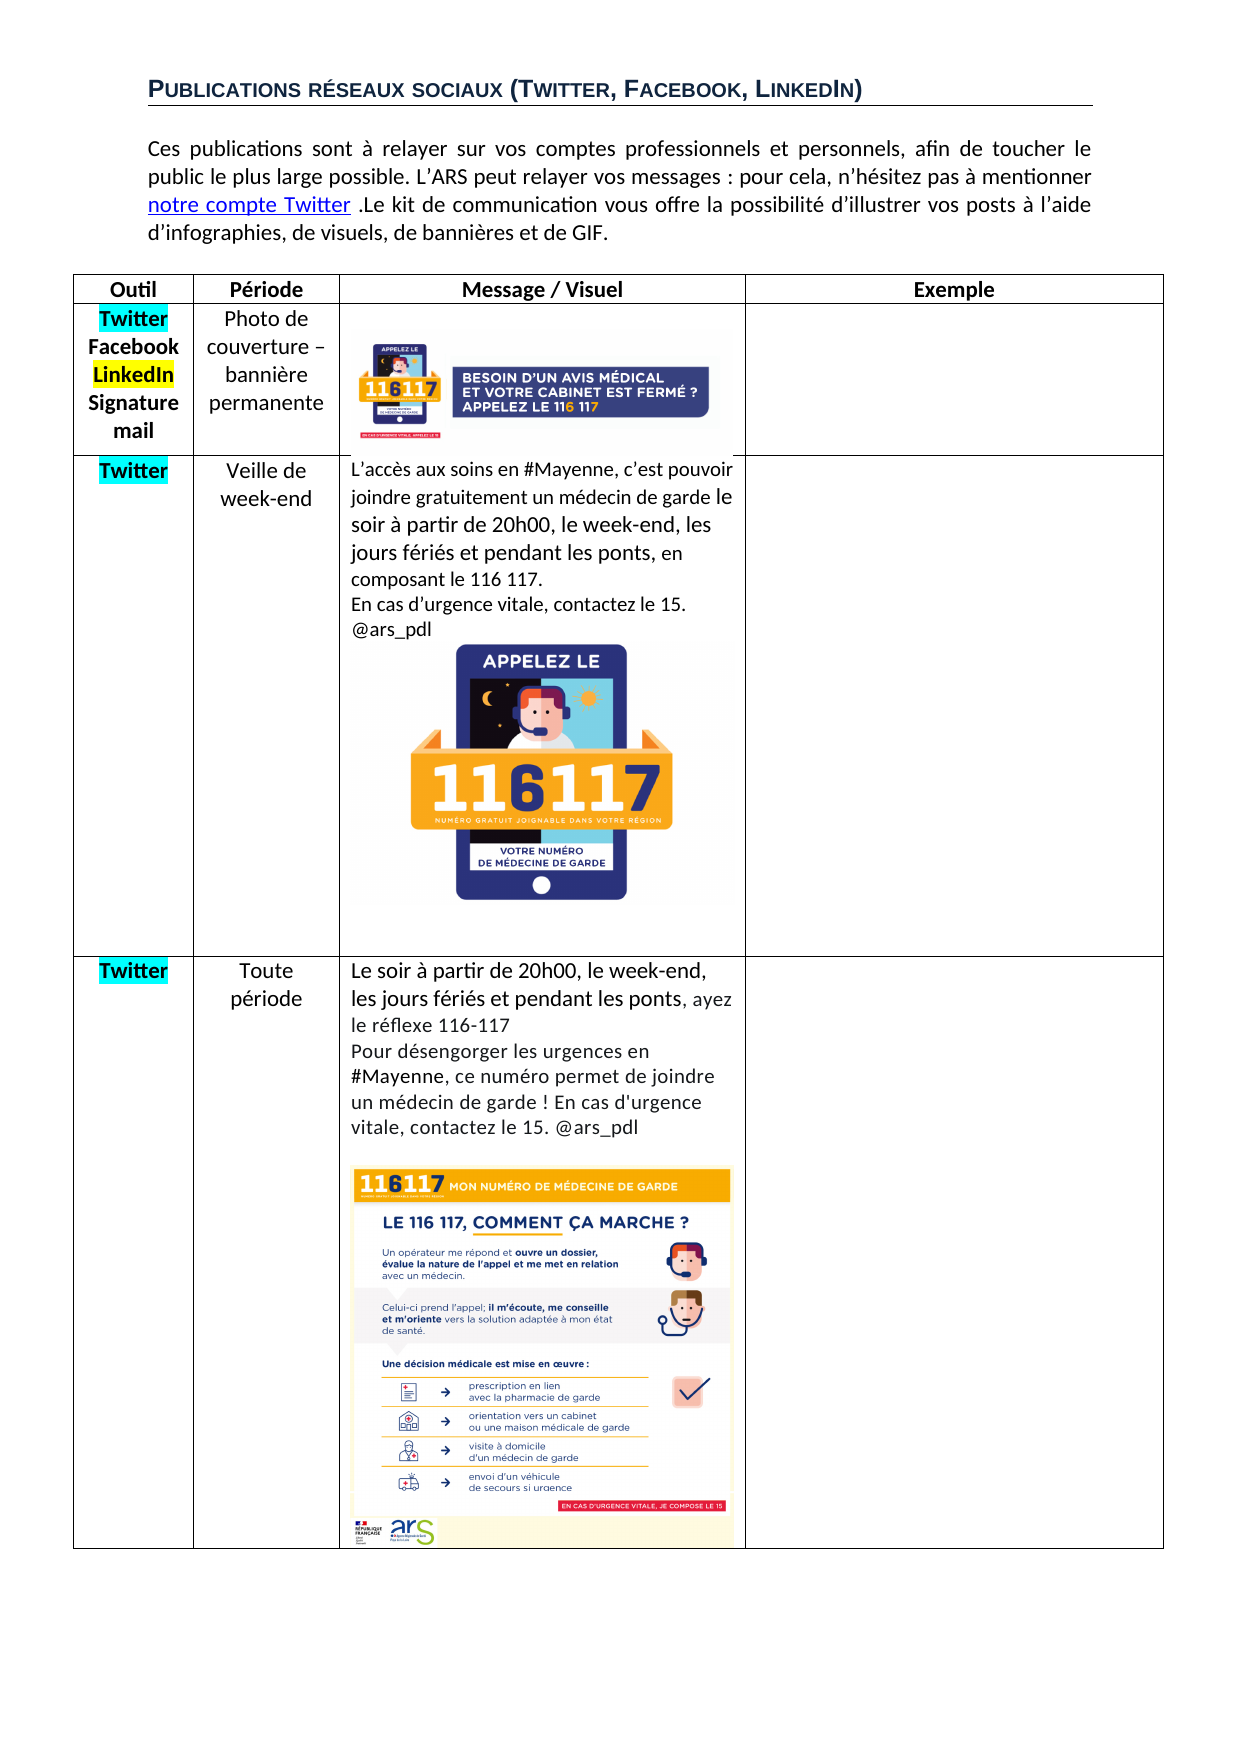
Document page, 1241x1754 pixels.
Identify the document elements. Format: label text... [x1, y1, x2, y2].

picture [350, 1165, 734, 1548]
table_cell L’accès aux soins en #Mayenne, c’est pouvoir joindre gratuitement un médecin de garde le soir à partir de 20h00, le week-end, les jours fériés et pendant les ponts, en composant le 116 117. En cas d’urgence vitale, contactez le 15. @ars_pdl [340, 456, 745, 956]
table_header Message / Visuel [340, 275, 745, 303]
table_header Période [194, 275, 339, 303]
table_header Outil [74, 275, 193, 303]
table_cell [340, 304, 745, 455]
table_cell Toute période [194, 957, 339, 1548]
picture [350, 641, 735, 905]
table_cell Photo de couverture – bannière permanente [194, 304, 339, 455]
table_cell Twitter Facebook LinkedIn Signature mail [74, 304, 193, 455]
picture [351, 329, 733, 456]
table_cell Twitter [74, 957, 193, 1548]
table_cell Le soir à partir de 20h00, le week-end, les jours fériés et pendant les ponts, ayez le réflexe 116-117 Pour désengorger les urgences en #Mayenne, ce numéro permet de joindre un médecin de garde ! En cas d'urgence vitale, contactez le 15. @ars_pdl [340, 957, 745, 1548]
text Ces publications sont à relayer sur vos comptes professionnels et personnels, afin de toucher le public le plus large possible. L’ARS peut relayer vos messages : pour cela, n’hésitez pas à mentionner notre compte Twitter .Le kit de communication vous offre la possibilité d’illustrer vos posts à l’aide d’infographies, de visuels, de bannières et de GIF. [148, 134, 1093, 246]
table_cell Veille de week-end [194, 456, 339, 956]
text Publications réseaux sociaux (Twitter, Facebook, LinkedIn) [148, 74, 1093, 105]
table_cell [746, 957, 1163, 1548]
table_header Exemple [746, 275, 1163, 303]
table_cell Twitter [74, 456, 193, 956]
table_cell [746, 304, 1163, 455]
table_cell [746, 456, 1163, 956]
